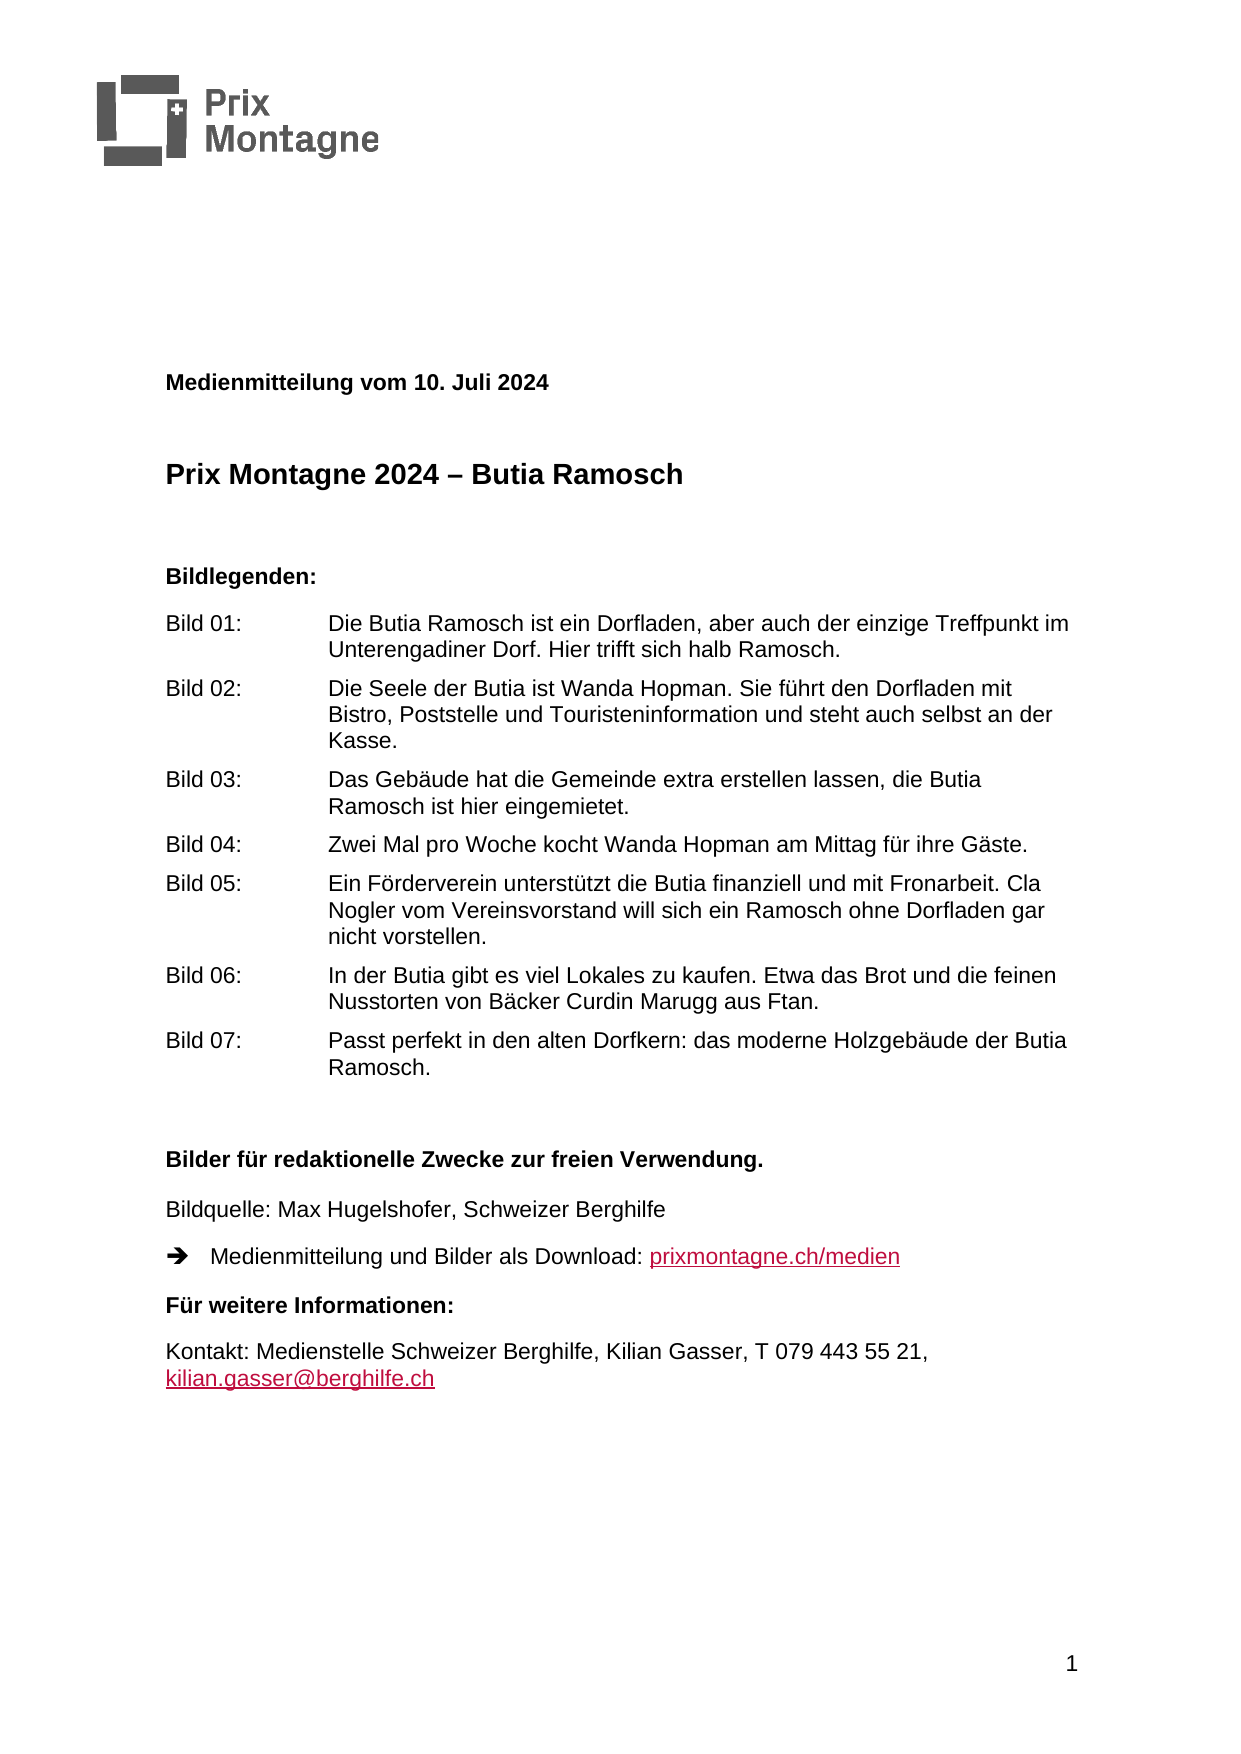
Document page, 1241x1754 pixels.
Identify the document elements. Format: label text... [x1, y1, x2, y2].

text Bild 04: Zwei Mal pro Woche kocht Wanda Hopman am Mittag für ihre Gäste. [165, 831, 1078, 858]
text Bild 01: Die Butia Ramosch ist ein Dorfladen, aber auch der einzige Treffpunkt im Unterengadiner Dorf. Hier trifft sich halb Ramosch. [165, 609, 1078, 662]
text Bildlegenden: [165, 559, 1078, 591]
picture [96, 75, 379, 166]
text Für weitere Informationen: [165, 1288, 963, 1319]
text Kontakt: Medienstelle Schweizer Berghilfe, Kilian Gasser, T 079 443 55 21, kilian.gasser@berghilfe.ch [165, 1338, 1078, 1391]
text Medienmitteilung vom 10. Juli 2024 [165, 368, 1078, 395]
text Bildquelle: Max Hugelshofer, Schweizer Berghilfe [165, 1192, 1078, 1223]
text Medienmitteilung und Bilder als Download: prixmontagne.ch/medien [165, 1242, 1081, 1269]
text Bild 07: Passt perfekt in den alten Dorfkern: das moderne Holzgebäude der Butia Ramosch. [165, 1027, 1078, 1080]
text Bild 03: Das Gebäude hat die Gemeinde extra erstellen lassen, die Butia Ramosch ist hier eingemietet. [165, 766, 1078, 819]
text Prix Montagne 2024 – Butia Ramosch [165, 459, 1078, 491]
text Bild 05: Ein Förderverein unterstützt die Butia finanziell und mit Fronarbeit. Cla Nogler vom Vereinsvorstand will sich ein Ramosch ohne Dorfladen gar nicht vorstellen. [165, 870, 1078, 949]
text Bilder für redaktionelle Zwecke zur freien Verwendung. [165, 1142, 1078, 1173]
text Bild 06: In der Butia gibt es viel Lokales zu kaufen. Etwa das Brot und die feinen Nusstorten von Bäcker Curdin Marugg aus Ftan. [165, 962, 1078, 1014]
text Bild 02: Die Seele der Butia ist Wanda Hopman. Sie führt den Dorfladen mit Bistro, Poststelle und Touristeninformation und steht auch selbst an der Kasse. [165, 675, 1078, 754]
